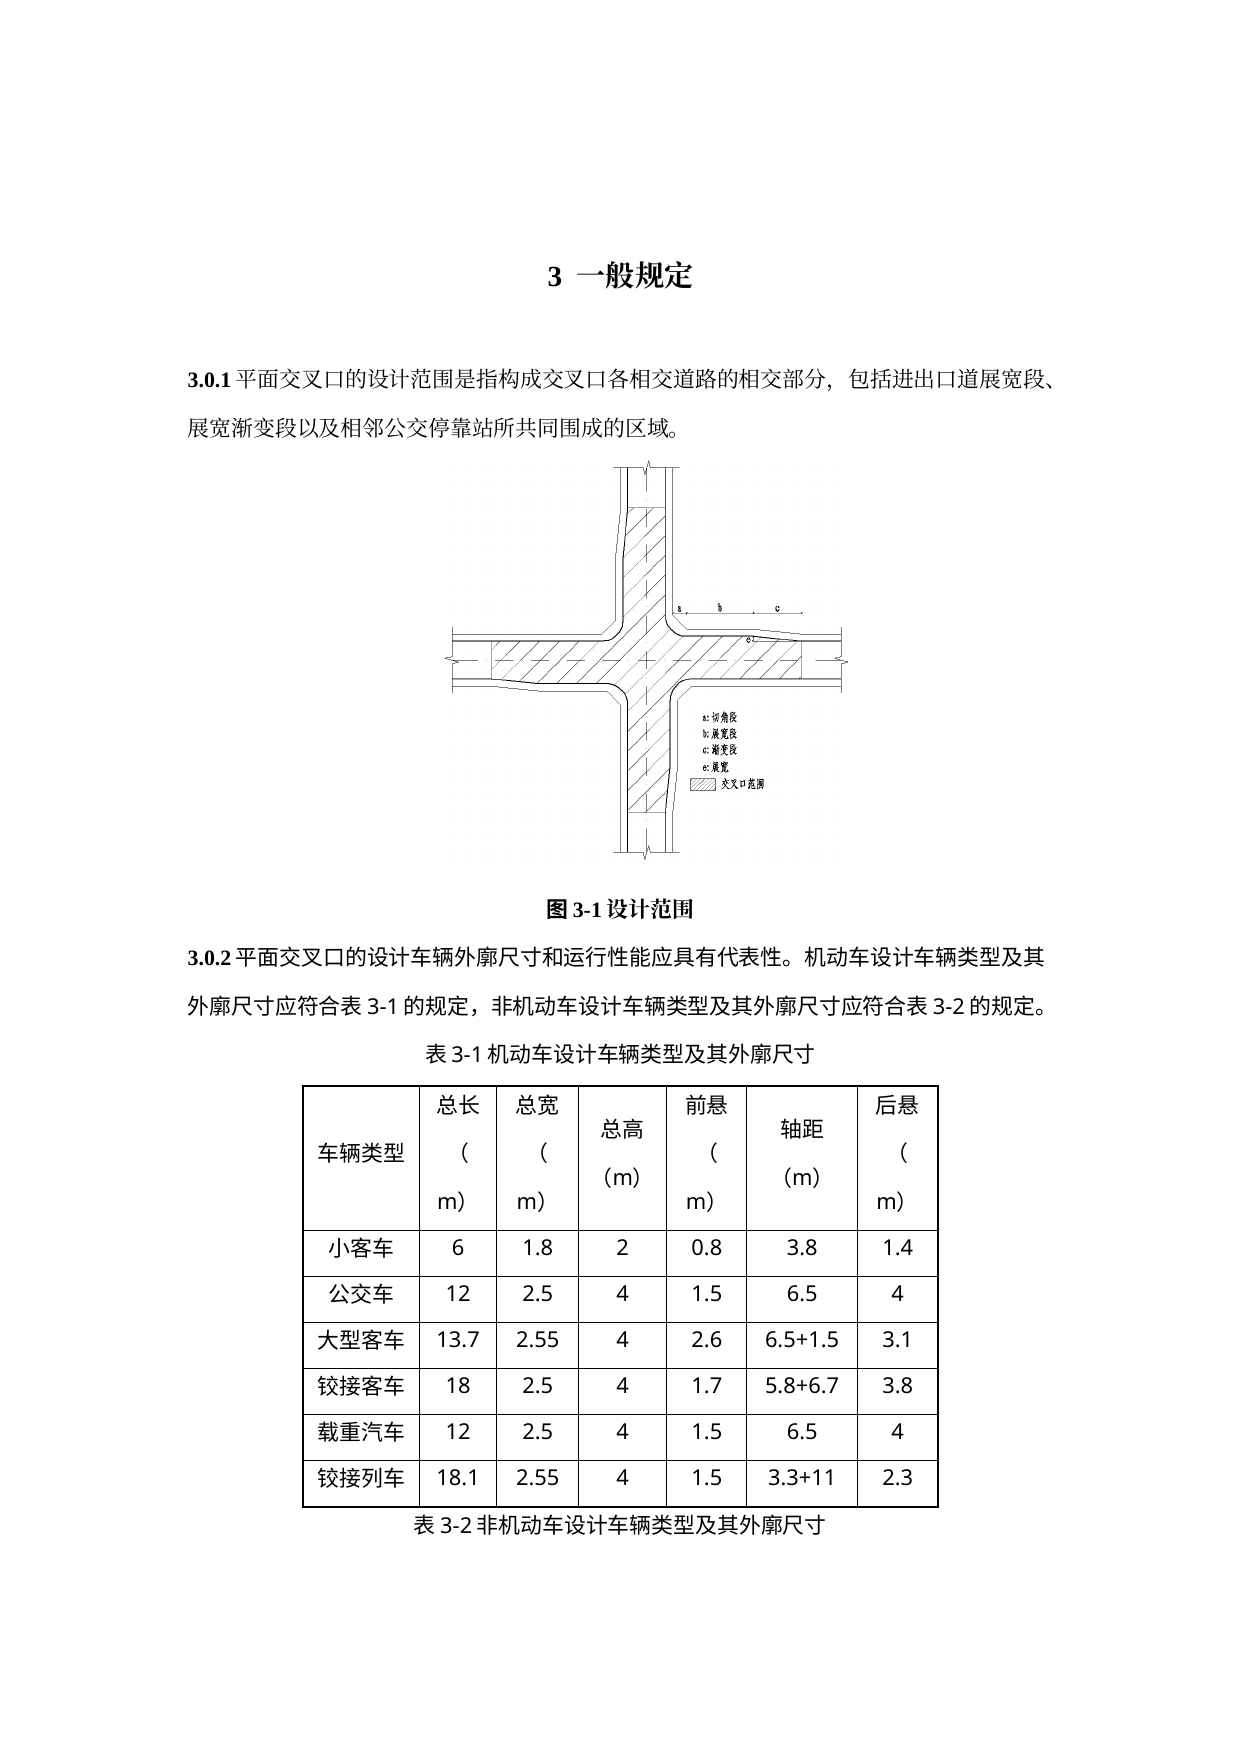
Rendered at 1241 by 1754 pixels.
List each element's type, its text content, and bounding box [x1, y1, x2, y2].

text 3.0.2平面交叉口的设计车辆外廓尺寸和运行性能应具有代表性。机动车设计车辆类型及其外廓尺寸应符合表3-1的规定，非机动车设计车辆类型及其外廓尺寸应符合表3-2的规定。 [187, 940, 1053, 1021]
table_cell 1.5 [667, 1277, 746, 1322]
table_cell 18 [420, 1369, 496, 1414]
table_cell 12 [420, 1415, 496, 1460]
table_cell 4 [858, 1277, 937, 1322]
table_cell 2.5 [497, 1277, 578, 1322]
table_cell 4 [579, 1277, 666, 1322]
table_header 后悬（m） [858, 1087, 937, 1230]
table_cell 2.5 [497, 1415, 578, 1460]
table_cell 2.55 [497, 1323, 578, 1368]
table_cell 2.5 [497, 1369, 578, 1414]
text 表3-1机动车设计车辆类型及其外廓尺寸 [187, 1037, 1053, 1069]
table_cell 6.5 [747, 1415, 857, 1460]
picture [442, 457, 849, 862]
table_cell 6.5+1.5 [747, 1323, 857, 1368]
table_header 总宽（m） [497, 1087, 578, 1230]
table_cell 3.8 [858, 1369, 937, 1414]
table_cell 小客车 [304, 1231, 419, 1276]
table_cell 3.3+11 [747, 1461, 857, 1506]
table_header 总长（m） [420, 1087, 496, 1230]
table_cell 13.7 [420, 1323, 496, 1368]
table_header 总高（m） [579, 1087, 666, 1230]
table_cell 12 [420, 1277, 496, 1322]
table_cell 18.1 [420, 1461, 496, 1506]
table_cell 2.55 [497, 1461, 578, 1506]
subtitle 3 一般规定 [187, 244, 1053, 309]
table_cell 载重汽车 [304, 1415, 419, 1460]
table_header 轴距（m） [747, 1087, 857, 1230]
table_cell 大型客车 [304, 1323, 419, 1368]
table_cell 4 [579, 1323, 666, 1368]
table_cell 铰接列车 [304, 1461, 419, 1506]
table_cell 公交车 [304, 1277, 419, 1322]
table_cell 1.5 [667, 1415, 746, 1460]
table_cell 6 [420, 1231, 496, 1276]
table_cell 3.1 [858, 1323, 937, 1368]
table_cell 4 [579, 1461, 666, 1506]
table_cell 4 [579, 1415, 666, 1460]
table_cell 0.8 [667, 1231, 746, 1276]
table_cell 4 [579, 1369, 666, 1414]
table_cell 1.4 [858, 1231, 937, 1276]
table_header 前悬（m） [667, 1087, 746, 1230]
table_cell 6.5 [747, 1277, 857, 1322]
table_cell 4 [858, 1415, 937, 1460]
table_cell 2.6 [667, 1323, 746, 1368]
text 图3-1设计范围 [187, 892, 1053, 924]
table_cell 5.8+6.7 [747, 1369, 857, 1414]
table_cell 铰接客车 [304, 1369, 419, 1414]
table_cell 2 [579, 1231, 666, 1276]
table_cell 3.8 [747, 1231, 857, 1276]
text 表3-2非机动车设计车辆类型及其外廓尺寸 [187, 1508, 1053, 1541]
table_header 车辆类型 [304, 1087, 419, 1230]
table_cell 2.3 [858, 1461, 937, 1506]
text 3.0.1平面交叉口的设计范围是指构成交叉口各相交道路的相交部分，包括进出口道展宽段、展宽渐变段以及相邻公交停靠站所共同围成的区域。 [187, 363, 1053, 444]
table_cell 1.8 [497, 1231, 578, 1276]
table_cell 1.5 [667, 1461, 746, 1506]
table_cell 1.7 [667, 1369, 746, 1414]
